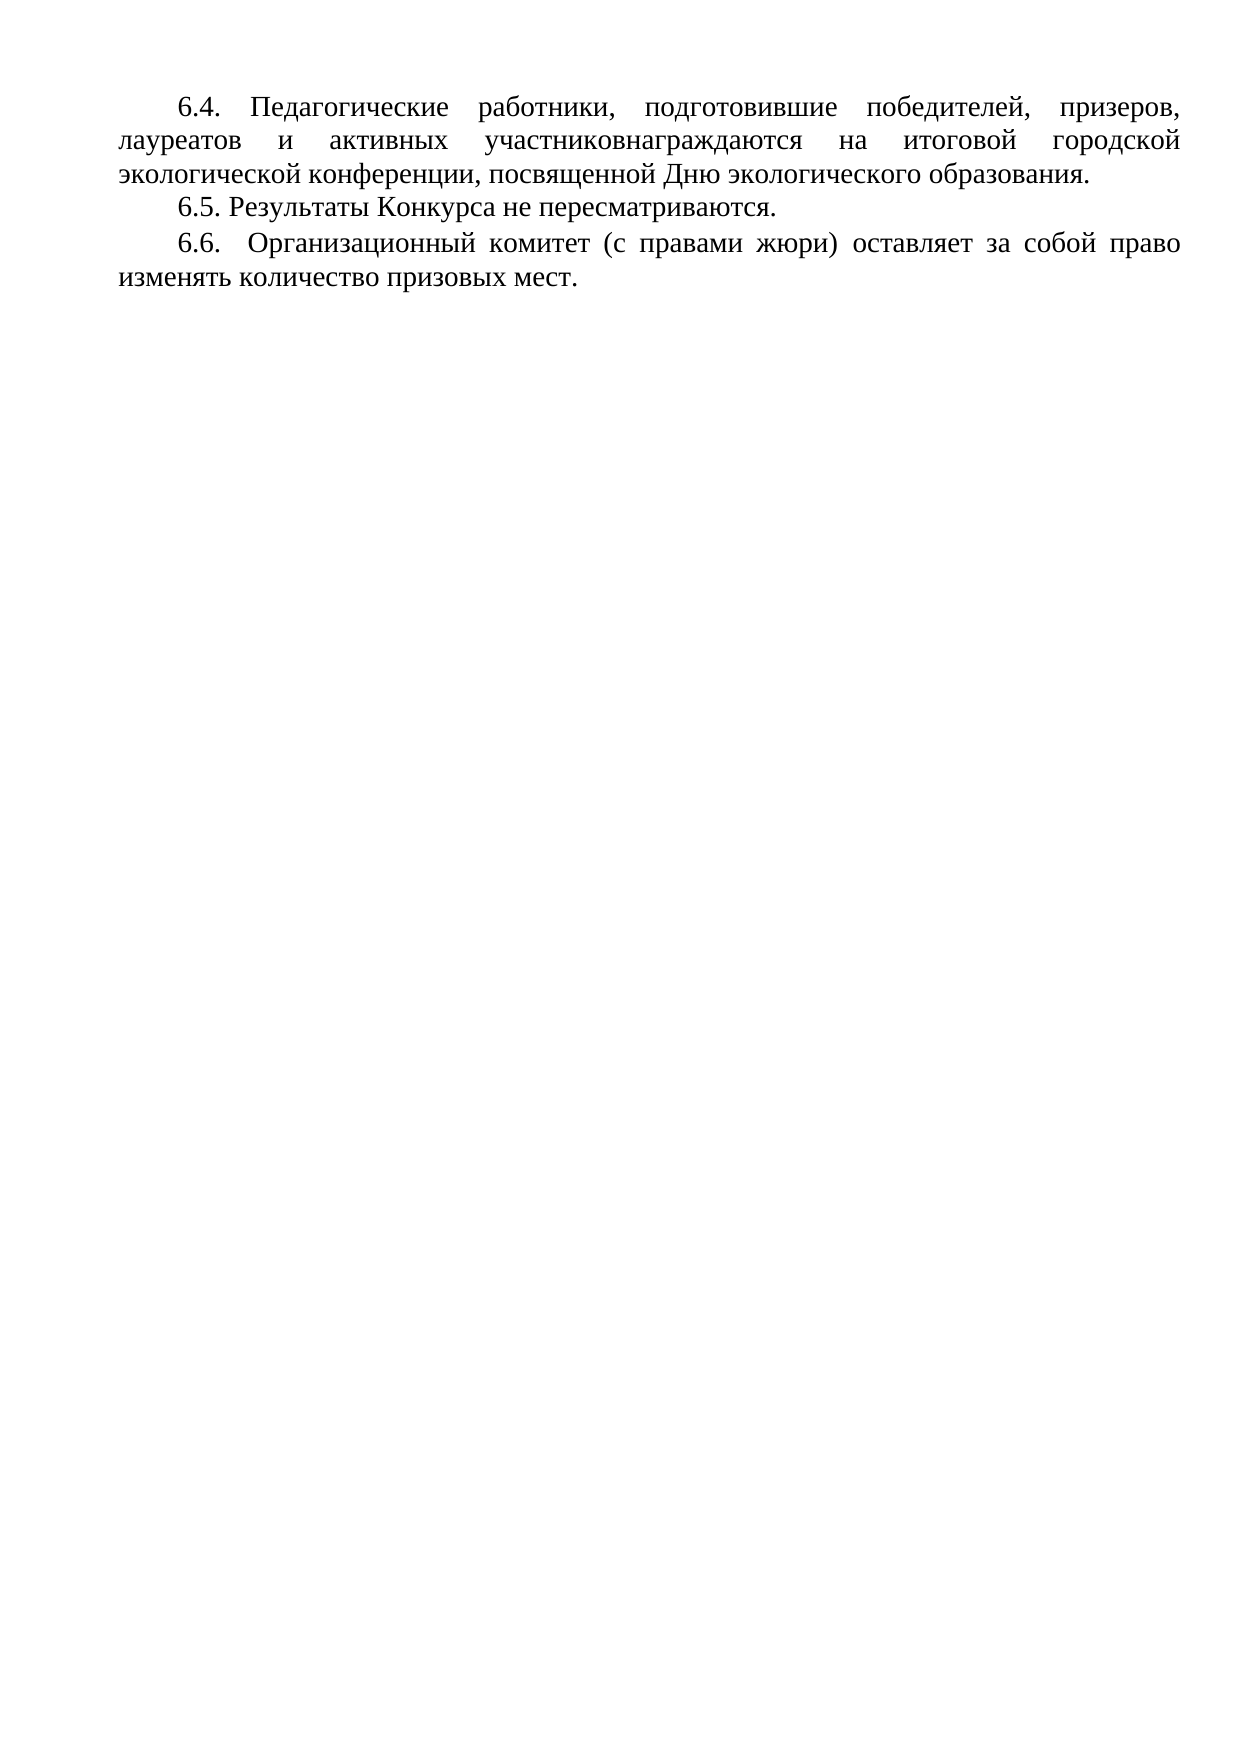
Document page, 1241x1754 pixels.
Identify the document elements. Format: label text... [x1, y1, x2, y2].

text 6.4. Педагогические работники, подготовившие победителей, призеров, лауреатов и активных участниковнаграждаются на итоговой городской экологической конференции, посвященной Дню экологического образования. [118, 89, 1181, 189]
text 6.5. Результаты Конкурса не пересматриваются. [118, 189, 1181, 223]
text 6.6. Организационный комитет (с правами жюри) оставляет за собой право изменять количество призовых мест. [118, 225, 1181, 292]
